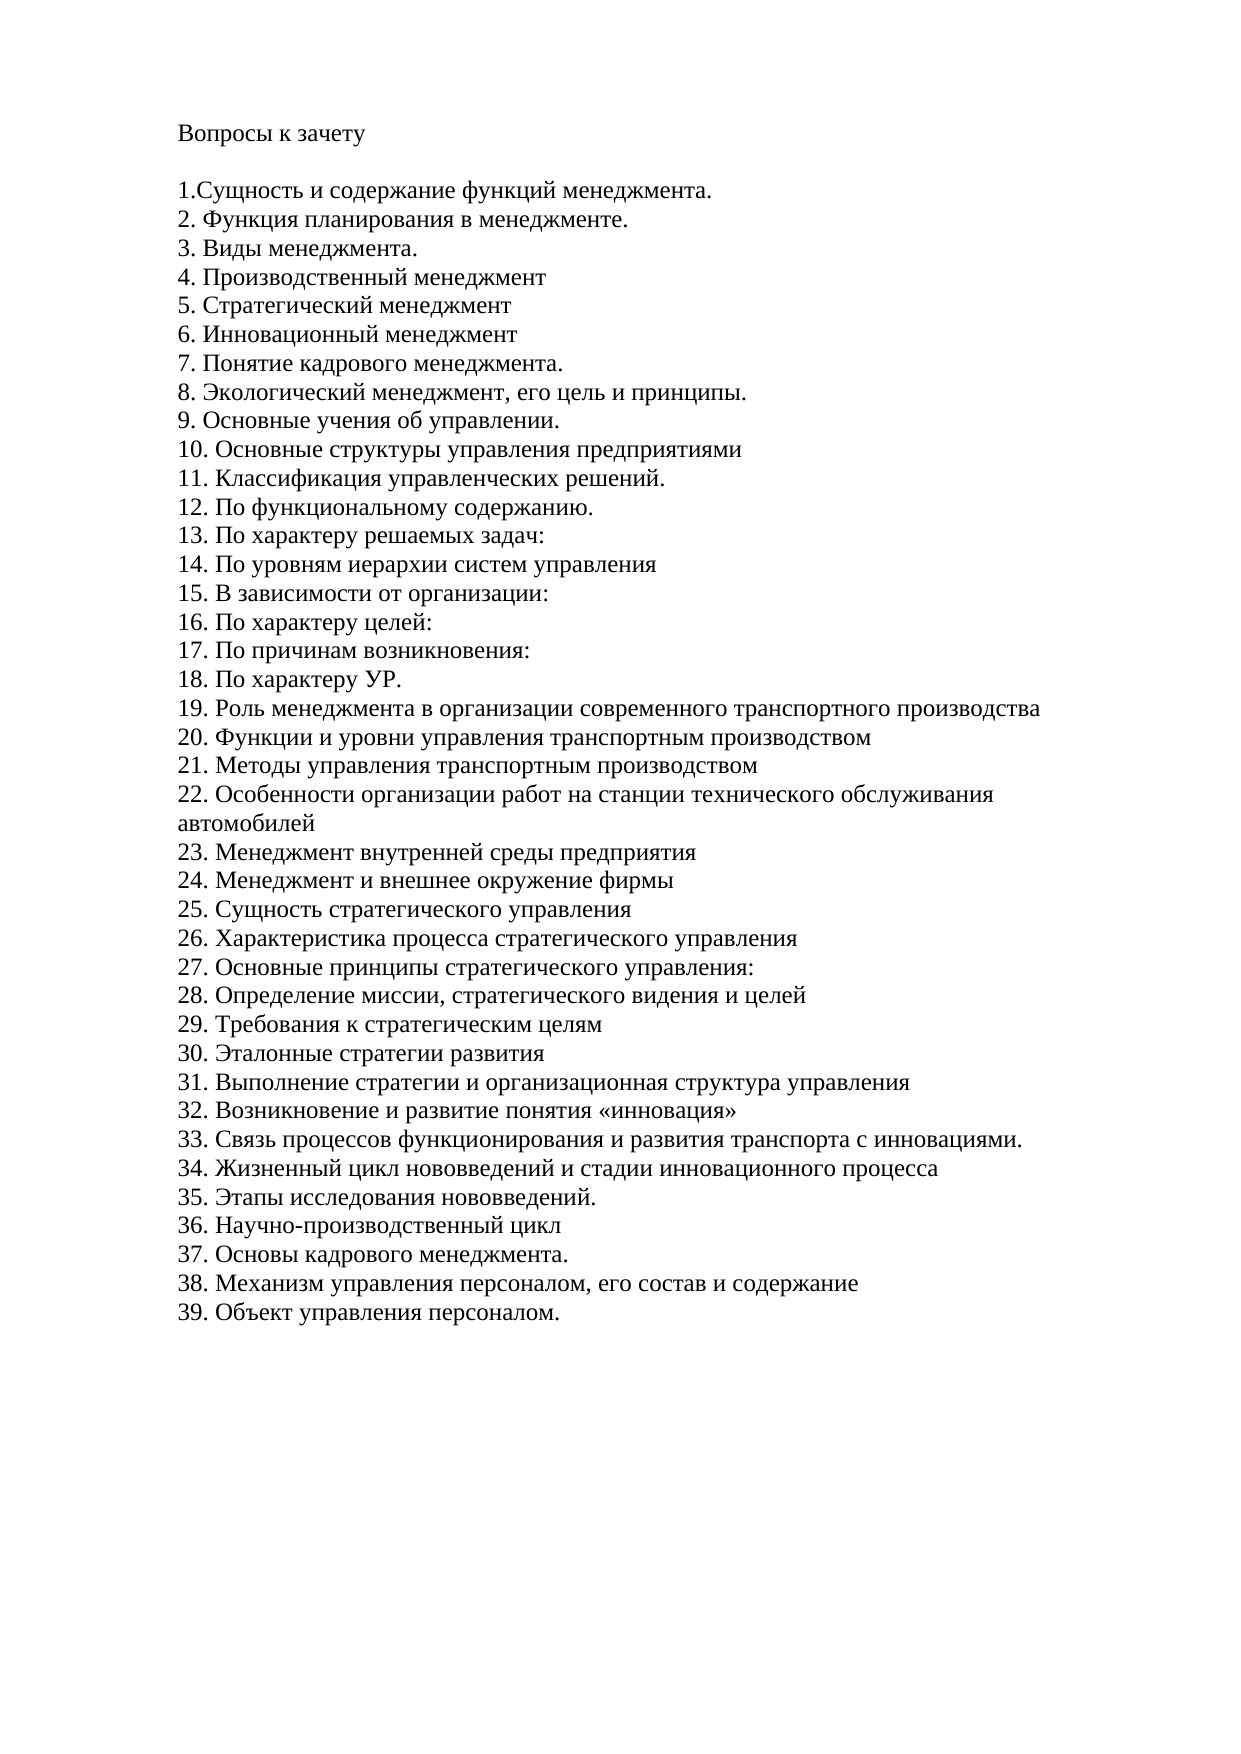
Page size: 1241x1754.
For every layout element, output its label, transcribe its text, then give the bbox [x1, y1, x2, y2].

text 8. Экологический менеджмент, его цель и принципы. [177, 377, 1152, 406]
text 27. Основные принципы стратегического управления: [177, 952, 1152, 981]
text 11. Классификация управленческих решений. [177, 463, 1152, 492]
text 33. Связь процессов функционирования и развития транспорта с инновациями. [177, 1124, 1152, 1153]
text 15. В зависимости от организации: [177, 578, 1152, 607]
text 12. По функциональному содержанию. [177, 492, 1152, 521]
text 36. Научно-производственный цикл [177, 1211, 1152, 1239]
text 35. Этапы исследования нововведений. [177, 1182, 1152, 1211]
text 19. Роль менеджмента в организации современного транспортного производства [177, 693, 1152, 722]
text 14. По уровням иерархии систем управления [177, 549, 1152, 578]
text 18. По характеру УР. [177, 664, 1152, 693]
text 6. Инновационный менеджмент [177, 319, 1152, 348]
text 1.Сущность и содержание функций менеджмента. [177, 176, 1152, 204]
text автомобилей [177, 808, 1152, 837]
text 2. Функция планирования в менеджменте. [177, 204, 1152, 233]
text 21. Методы управления транспортным производством [177, 751, 1152, 779]
text 31. Выполнение стратегии и организационная структура управления [177, 1067, 1152, 1096]
text 29. Требования к стратегическим целям [177, 1009, 1152, 1038]
text 4. Производственный менеджмент [177, 262, 1152, 291]
text 28. Определение миссии, стратегического видения и целей [177, 981, 1152, 1009]
text 34. Жизненный цикл нововведений и стадии инновационного процесса [177, 1153, 1152, 1182]
text Вопросы к зачету [177, 118, 1152, 147]
text 38. Механизм управления персоналом, его состав и содержание [177, 1268, 1152, 1297]
text 20. Функции и уровни управления транспортным производством [177, 722, 1152, 751]
text 9. Основные учения об управлении. [177, 406, 1152, 434]
text 16. По характеру целей: [177, 607, 1152, 636]
text 10. Основные структуры управления предприятиями [177, 434, 1152, 463]
text 7. Понятие кадрового менеджмента. [177, 348, 1152, 377]
text 22. Особенности организации работ на станции технического обслуживания [177, 779, 1152, 808]
text 25. Сущность стратегического управления [177, 894, 1152, 923]
text 30. Эталонные стратегии развития [177, 1038, 1152, 1067]
text 13. По характеру решаемых задач: [177, 521, 1152, 549]
text 26. Характеристика процесса стратегического управления [177, 923, 1152, 952]
text 24. Менеджмент и внешнее окружение фирмы [177, 866, 1152, 894]
text 23. Менеджмент внутренней среды предприятия [177, 837, 1152, 866]
text 39. Объект управления персоналом. [177, 1297, 1152, 1326]
text 37. Основы кадрового менеджмента. [177, 1239, 1152, 1268]
text 3. Виды менеджмента. [177, 233, 1152, 262]
text 5. Стратегический менеджмент [177, 291, 1152, 319]
text 17. По причинам возникновения: [177, 636, 1152, 664]
text 32. Возникновение и развитие понятия «инновация» [177, 1096, 1152, 1124]
